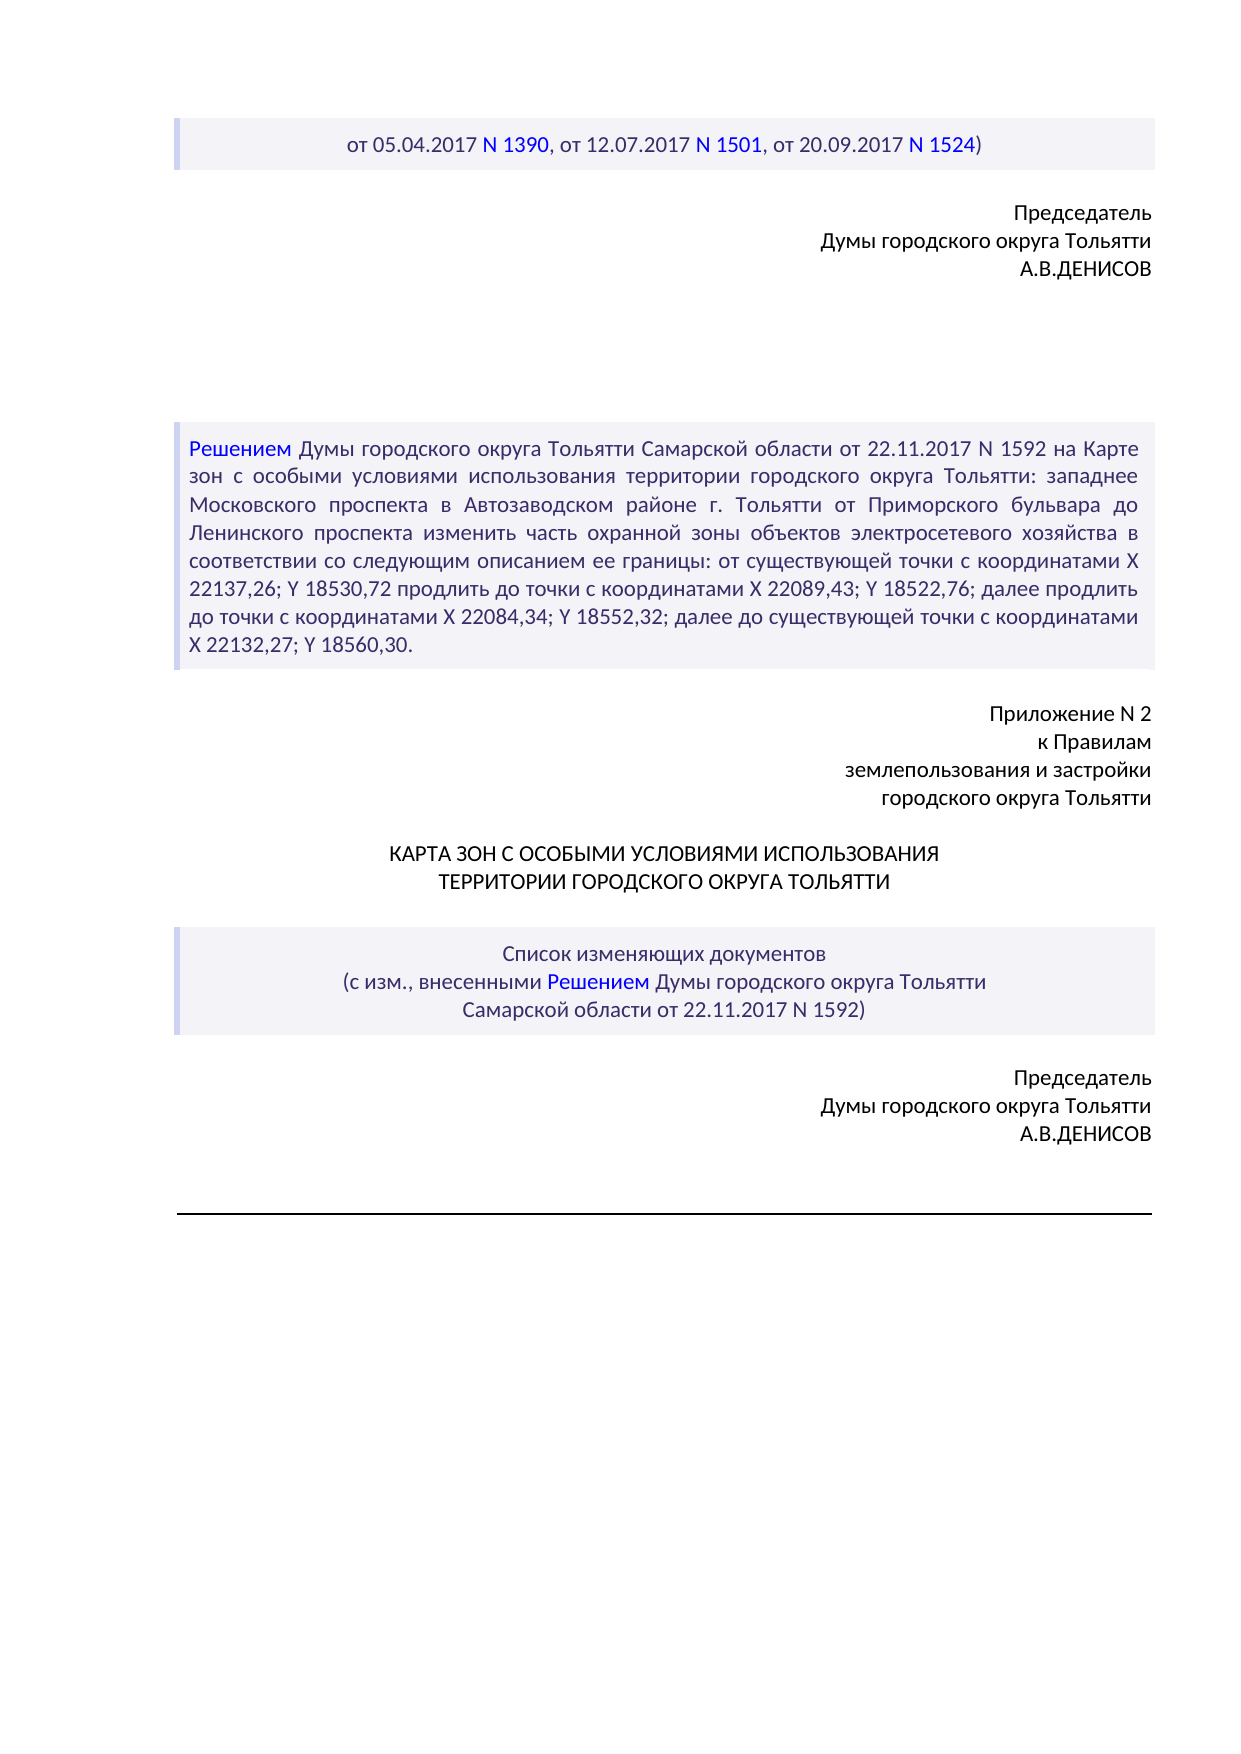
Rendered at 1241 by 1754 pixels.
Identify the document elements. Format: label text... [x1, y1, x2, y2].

text А.В.ДЕНИСОВ [177, 254, 1152, 282]
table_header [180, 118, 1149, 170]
text землепользования и застройки [177, 755, 1152, 783]
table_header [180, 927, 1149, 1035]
text городского округа Тольятти [177, 783, 1152, 811]
text к Правилам [177, 727, 1152, 755]
text Приложение N 2 [177, 699, 1152, 727]
text А.В.ДЕНИСОВ [177, 1119, 1152, 1147]
text Думы городского округа Тольятти [177, 226, 1152, 254]
text КАРТА ЗОН С ОСОБЫМИ УСЛОВИЯМИ ИСПОЛЬЗОВАНИЯ [177, 839, 1152, 867]
text Председатель [177, 198, 1152, 226]
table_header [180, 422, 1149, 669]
text Председатель [177, 1063, 1152, 1091]
text ТЕРРИТОРИИ ГОРОДСКОГО ОКРУГА ТОЛЬЯТТИ [177, 867, 1152, 895]
text Думы городского округа Тольятти [177, 1091, 1152, 1119]
